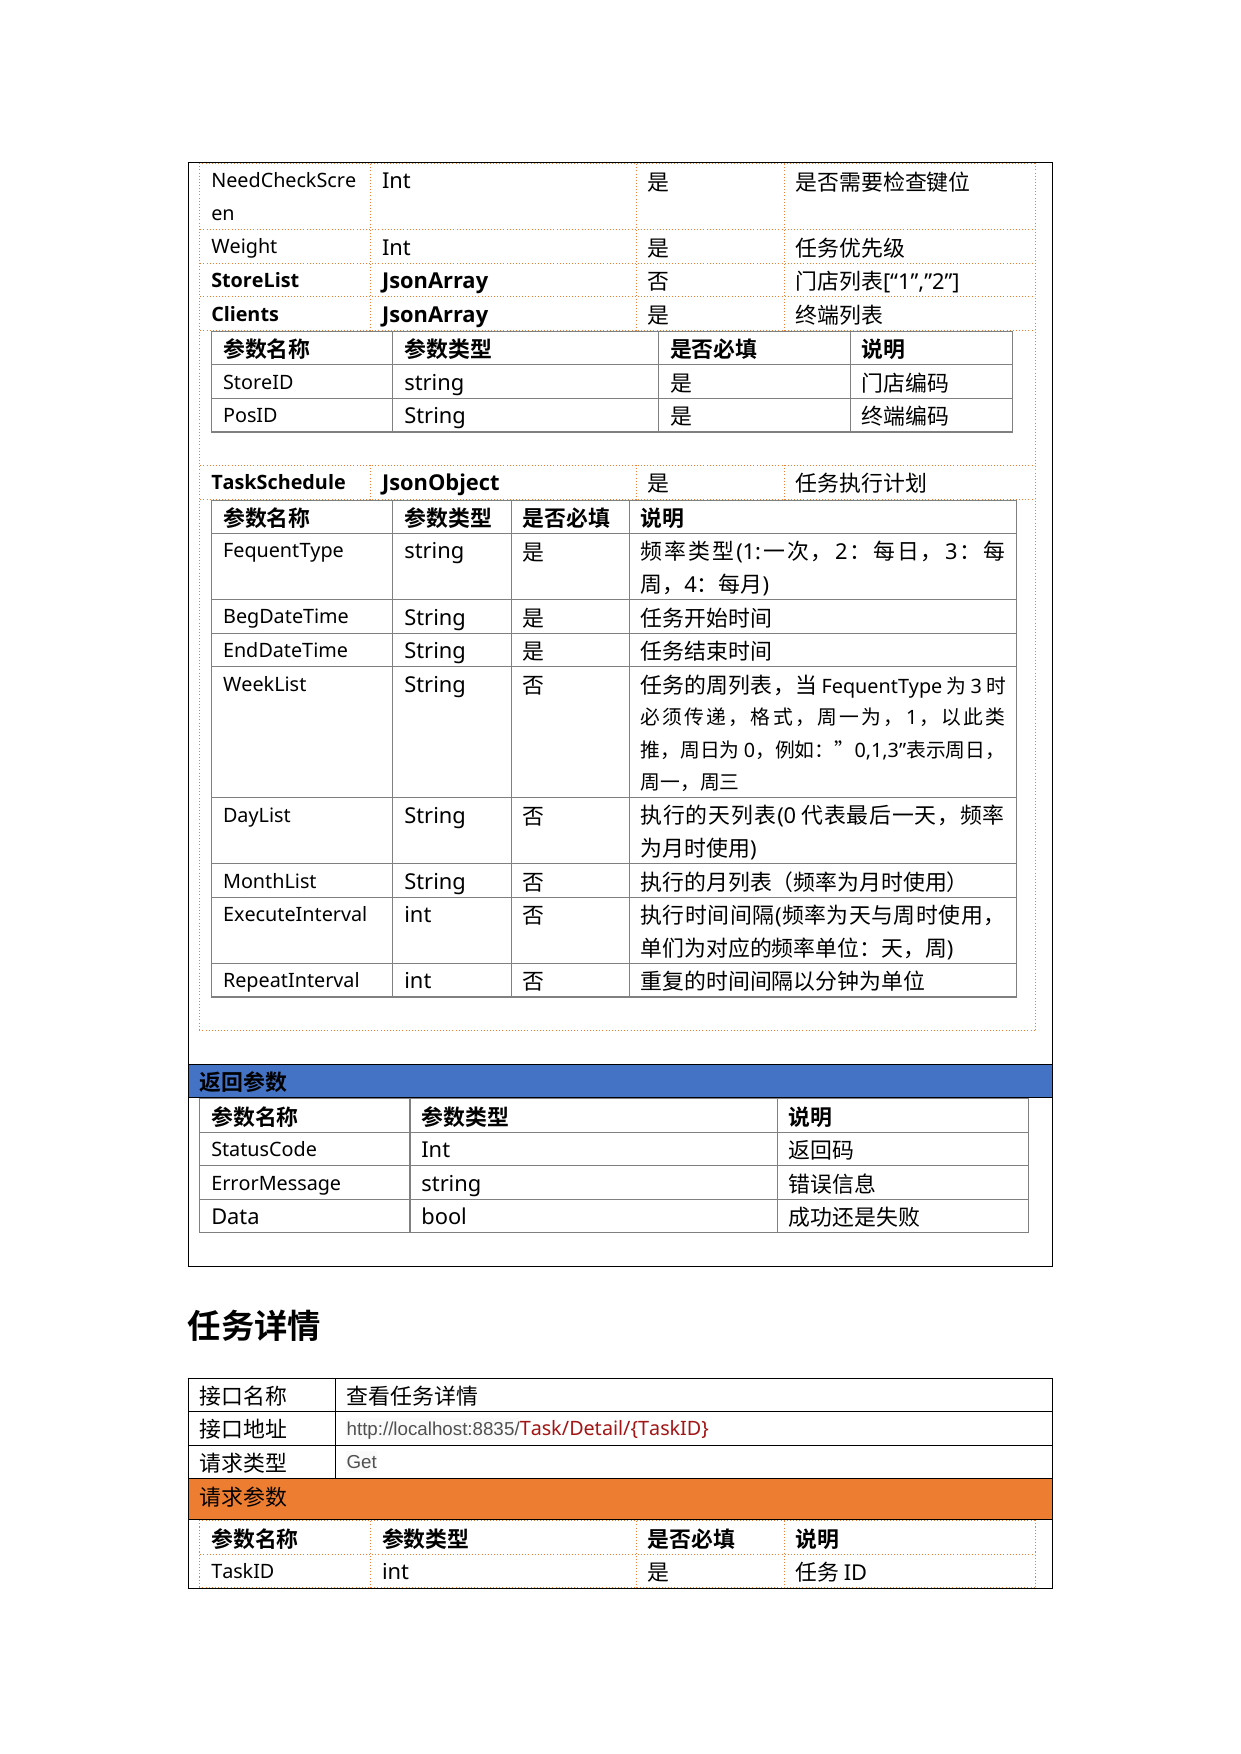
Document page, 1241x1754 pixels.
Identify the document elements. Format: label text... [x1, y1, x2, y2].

table_cell 请求类型 [189, 1446, 335, 1478]
table_cell [189, 1098, 1052, 1266]
table_cell http://localhost:8835/Task/Detail/{TaskID} [336, 1412, 1052, 1444]
table_cell [189, 163, 1052, 1063]
table_header 接口名称 [189, 1379, 335, 1411]
table_cell Get [336, 1446, 1052, 1478]
table_cell [189, 1520, 1052, 1588]
table_cell 返回参数 [189, 1065, 1052, 1097]
subtitle 任务详情 [187, 1292, 1053, 1357]
table_cell 接口地址 [189, 1412, 335, 1444]
table_cell 请求参数 [189, 1479, 1052, 1519]
table_header 查看任务详情 [336, 1379, 1052, 1411]
